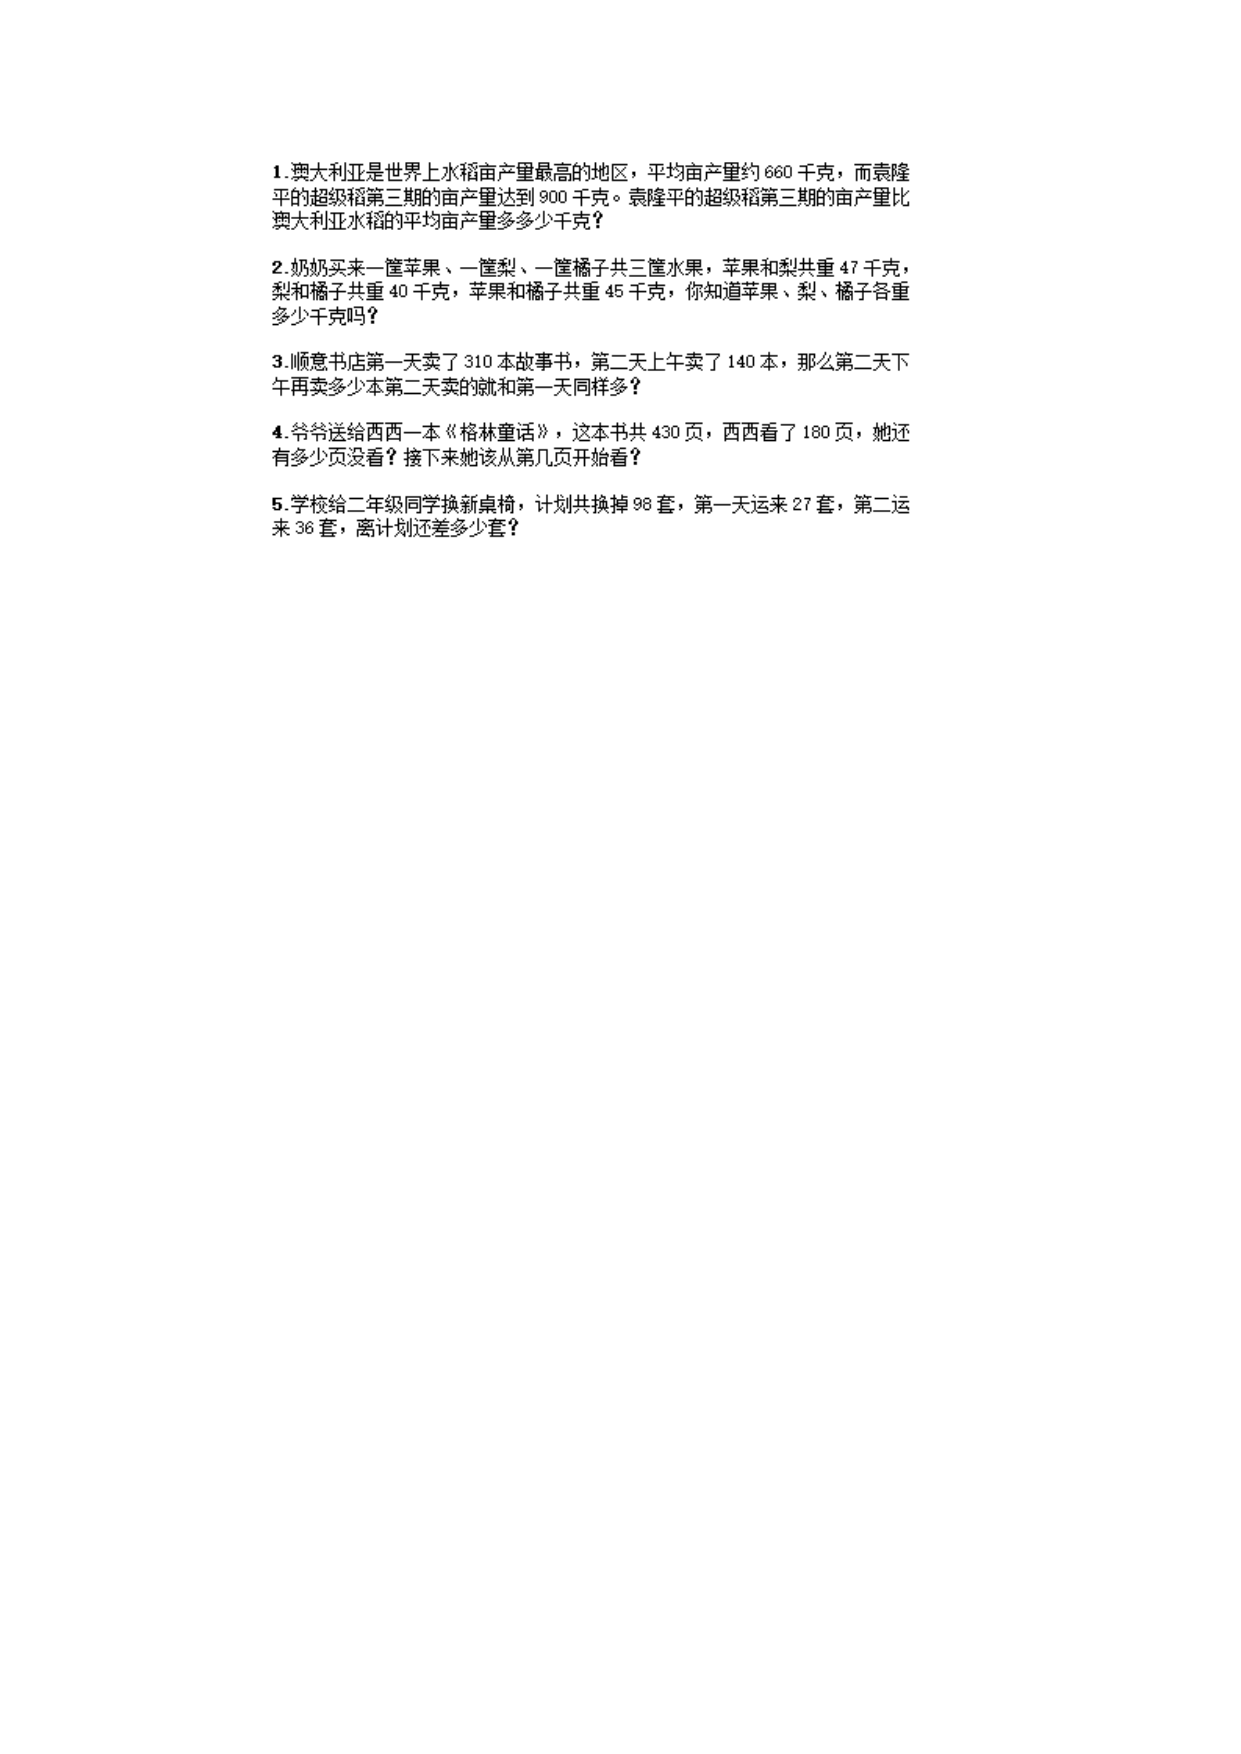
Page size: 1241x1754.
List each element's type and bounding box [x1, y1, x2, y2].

picture [254, 162, 986, 556]
